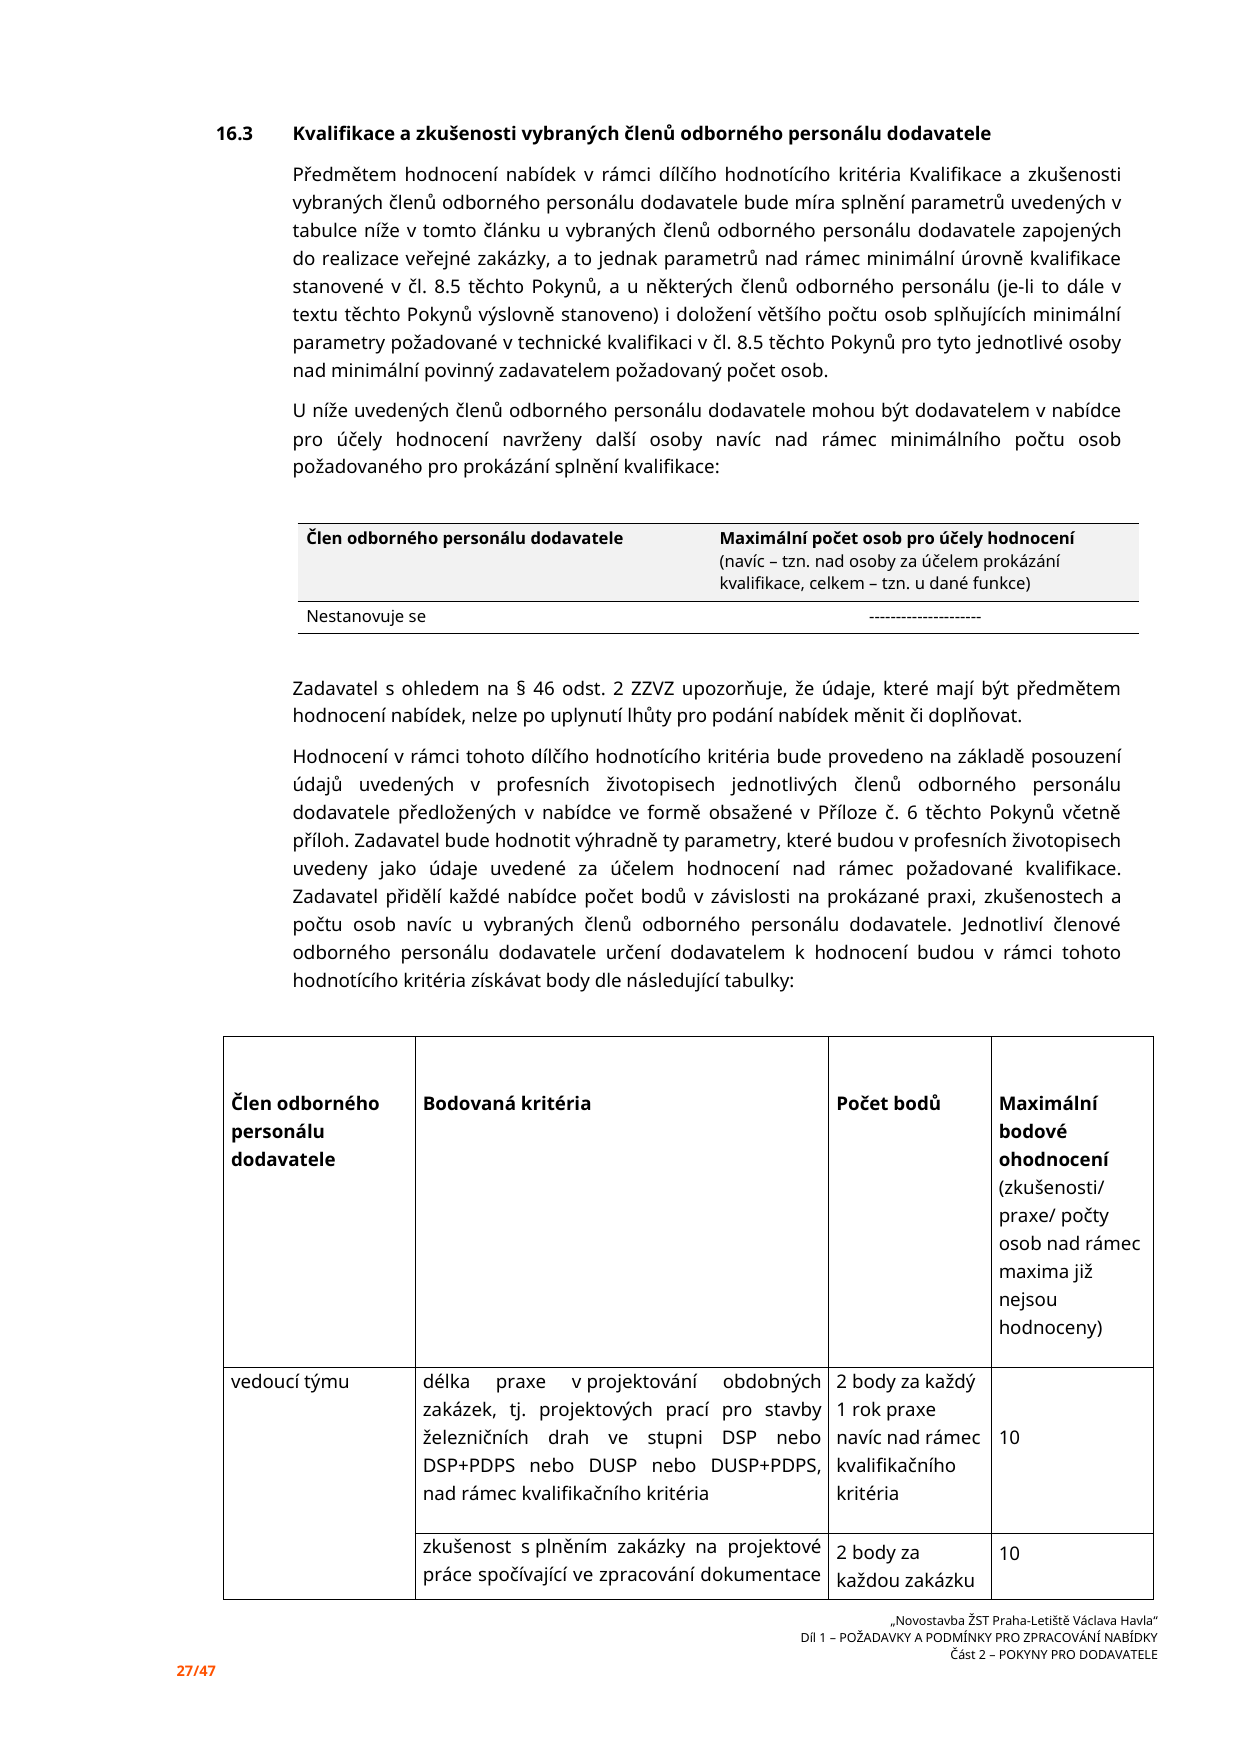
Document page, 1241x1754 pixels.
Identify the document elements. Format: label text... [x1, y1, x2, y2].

table_header Člen odborného personálu dodavatele [224, 1037, 415, 1367]
table_header Maximální počet osob pro účely hodnocení (navíc – tzn. nad osoby za účelem prokázání kvalifikace, celkem – tzn. u dané funkce) [711, 524, 1139, 601]
table_cell délka praxe v projektování obdobných zakázek, tj. projektových prací pro stavby železničních drah ve stupni DSP nebo DSP+PDPS nebo DUSP nebo DUSP+PDPS, nad rámec kvalifikačního kritéria [416, 1368, 828, 1533]
list Zadavatel s ohledem na § 46 odst. 2 ZZVZ upozorňuje, že údaje, které mají být předmětem hodnocení nabídek, nelze po uplynutí lhůty pro podání nabídek měnit či doplňovat. [292, 675, 1122, 728]
table_cell vedoucí týmu [224, 1368, 415, 1599]
table_cell 2 body za každý 1 rok praxe navíc nad rámec kvalifikačního kritéria [829, 1368, 991, 1533]
table_header Člen odborného personálu dodavatele [298, 524, 711, 601]
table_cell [829, 1534, 991, 1599]
list Hodnocení v rámci tohoto dílčího hodnotícího kritéria bude provedeno na základě posouzení údajů uvedených v profesních životopisech jednotlivých členů odborného personálu dodavatele předložených v nabídce ve formě obsažené v Příloze č. 6 těchto Pokynů včetně příloh. Zadavatel bude hodnotit výhradně ty parametry, které budou v profesních životopisech uvedeny jako údaje uvedené za účelem hodnocení nad rámec požadované kvalifikace. Zadavatel přidělí každé nabídce počet bodů v závislosti na prokázané praxi, zkušenostech a počtu osob navíc u vybraných členů odborného personálu dodavatele. Jednotliví členové odborného personálu dodavatele určení dodavatelem k hodnocení budou v rámci tohoto hodnotícího kritéria získávat body dle následující tabulky: [292, 743, 1122, 993]
table_header Bodovaná kritéria [416, 1037, 828, 1367]
table_cell 10 [992, 1534, 1153, 1599]
list U níže uvedených členů odborného personálu dodavatele mohou být dodavatelem v nabídce pro účely hodnocení navrženy další osoby navíc nad rámec minimálního počtu osob požadovaného pro prokázání splnění kvalifikace: [292, 398, 1122, 479]
list Předmětem hodnocení nabídek v rámci dílčího hodnotícího kritéria Kvalifikace a zkušenosti vybraných členů odborného personálu dodavatele bude míra splnění parametrů uvedených v tabulce níže v tomto článku u vybraných členů odborného personálu dodavatele zapojených do realizace veřejné zakázky, a to jednak parametrů nad rámec minimální úrovně kvalifikace stanovené v čl. 8.5 těchto Pokynů, a u některých členů odborného personálu (je-li to dále v textu těchto Pokynů výslovně stanoveno) i doložení většího počtu osob splňujících minimální parametry požadované v technické kvalifikaci v čl. 8.5 těchto Pokynů pro tyto jednotlivé osoby nad minimální povinný zadavatelem požadovaný počet osob. [292, 161, 1122, 383]
table_header Maximální bodové ohodnocení (zkušenosti/ praxe/ počty osob nad rámec maxima již nejsou hodnoceny) [992, 1037, 1153, 1367]
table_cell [416, 1534, 828, 1599]
table_cell Nestanovuje se [298, 602, 711, 633]
table_cell --------------------- [711, 602, 1139, 633]
table_cell 10 [992, 1368, 1153, 1533]
text Kvalifikace a zkušenosti vybraných členů odborného personálu dodavatele [216, 121, 1122, 146]
table_header Počet bodů [829, 1037, 991, 1367]
